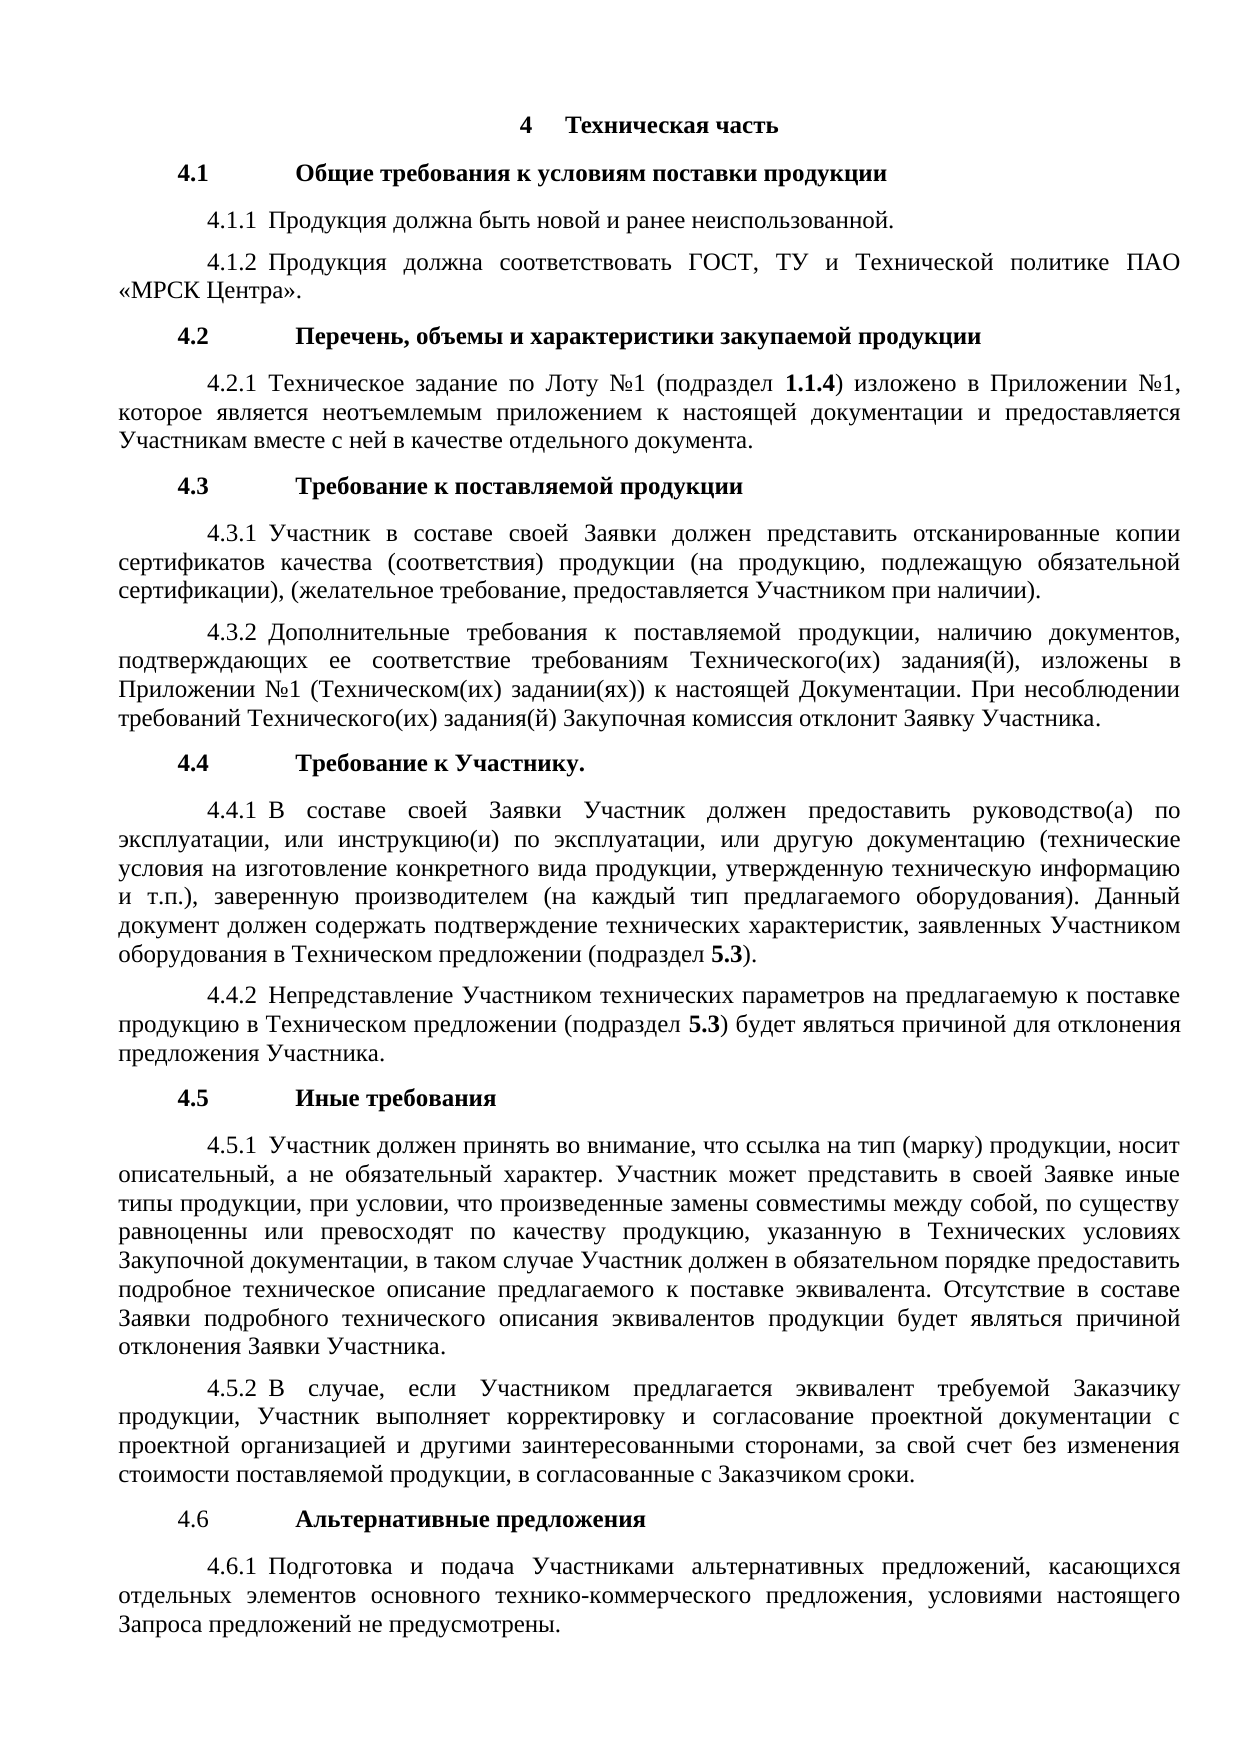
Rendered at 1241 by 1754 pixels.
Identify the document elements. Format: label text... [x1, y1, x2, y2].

subtitle Общие требования к условиям поставки продукции [177, 158, 1181, 187]
subtitle Альтернативные предложения [177, 1504, 1181, 1533]
subtitle Техническая часть [117, 110, 1181, 139]
subtitle Непредставление Участником технических параметров на предлагаемую к поставке продукцию в Техническом предложении (подраздел 5.3) будет являться причиной для отклонения предложения Участника. [118, 980, 1181, 1066]
subtitle Продукция должна соответствовать ГОСТ, ТУ и Технической политике ПАО «МРСК Центра». [118, 247, 1181, 304]
subtitle Участник в составе своей Заявки должен представить отсканированные копии сертификатов качества (соответствия) продукции (на продукцию, подлежащую обязательной сертификации), (желательное требование, предоставляется Участником при наличии). [118, 518, 1181, 604]
subtitle Иные требования [177, 1083, 1181, 1112]
subtitle Требование к поставляемой продукции [177, 471, 1181, 499]
subtitle Требование к Участнику. [177, 748, 1181, 777]
subtitle В случае, если Участником предлагается эквивалент требуемой Заказчику продукции, Участник выполняет корректировку и согласование проектной документации с проектной организацией и другими заинтересованными сторонами, за свой счет без изменения стоимости поставляемой продукции, в согласованные с Заказчиком сроки. [118, 1373, 1181, 1488]
subtitle Участник должен принять во внимание, что ссылка на тип (марку) продукции, носит описательный, а не обязательный характер. Участник может представить в своей Заявке иные типы продукции, при условии, что произведенные замены совместимы между собой, по существу равноценны или превосходят по качеству продукцию, указанную в Технических условиях Закупочной документации, в таком случае Участник должен в обязательном порядке предоставить подробное техническое описание предлагаемого к поставке эквивалента. Отсутствие в составе Заявки подробного технического описания эквивалентов продукции будет являться причиной отклонения Заявки Участника. [118, 1130, 1181, 1360]
subtitle В составе своей Заявки Участник должен предоставить руководство(а) по эксплуатации, или инструкцию(и) по эксплуатации, или другую документацию (технические условия на изготовление конкретного вида продукции, утвержденную техническую информацию и т.п.), заверенную производителем (на каждый тип предлагаемого оборудования). Данный документ должен содержать подтверждение технических характеристик, заявленных Участником оборудования в Техническом предложении (подраздел 5.3). [118, 795, 1181, 968]
subtitle Техническое задание по Лоту №1 (подраздел 1.1.4) изложено в Приложении №1, которое является неотъемлемым приложением к настоящей документации и предоставляется Участникам вместе с ней в качестве отдельного документа. [118, 368, 1181, 454]
subtitle Дополнительные требования к поставляемой продукции, наличию документов, подтверждающих ее соответствие требованиям Технического(их) задания(й), изложены в Приложении №1 (Техническом(их) задании(ях)) к настоящей Документации. При несоблюдении требований Технического(их) задания(й) Закупочная комиссия отклонит Заявку Участника. [118, 617, 1181, 732]
subtitle Перечень, объемы и характеристики закупаемой продукции [177, 321, 1181, 350]
subtitle Подготовка и подача Участниками альтернативных предложений, касающихся отдельных элементов основного технико-коммерческого предложения, условиями настоящего Запроса предложений не предусмотрены. [118, 1551, 1181, 1637]
subtitle Продукция должна быть новой и ранее неиспользованной. [118, 206, 1181, 234]
